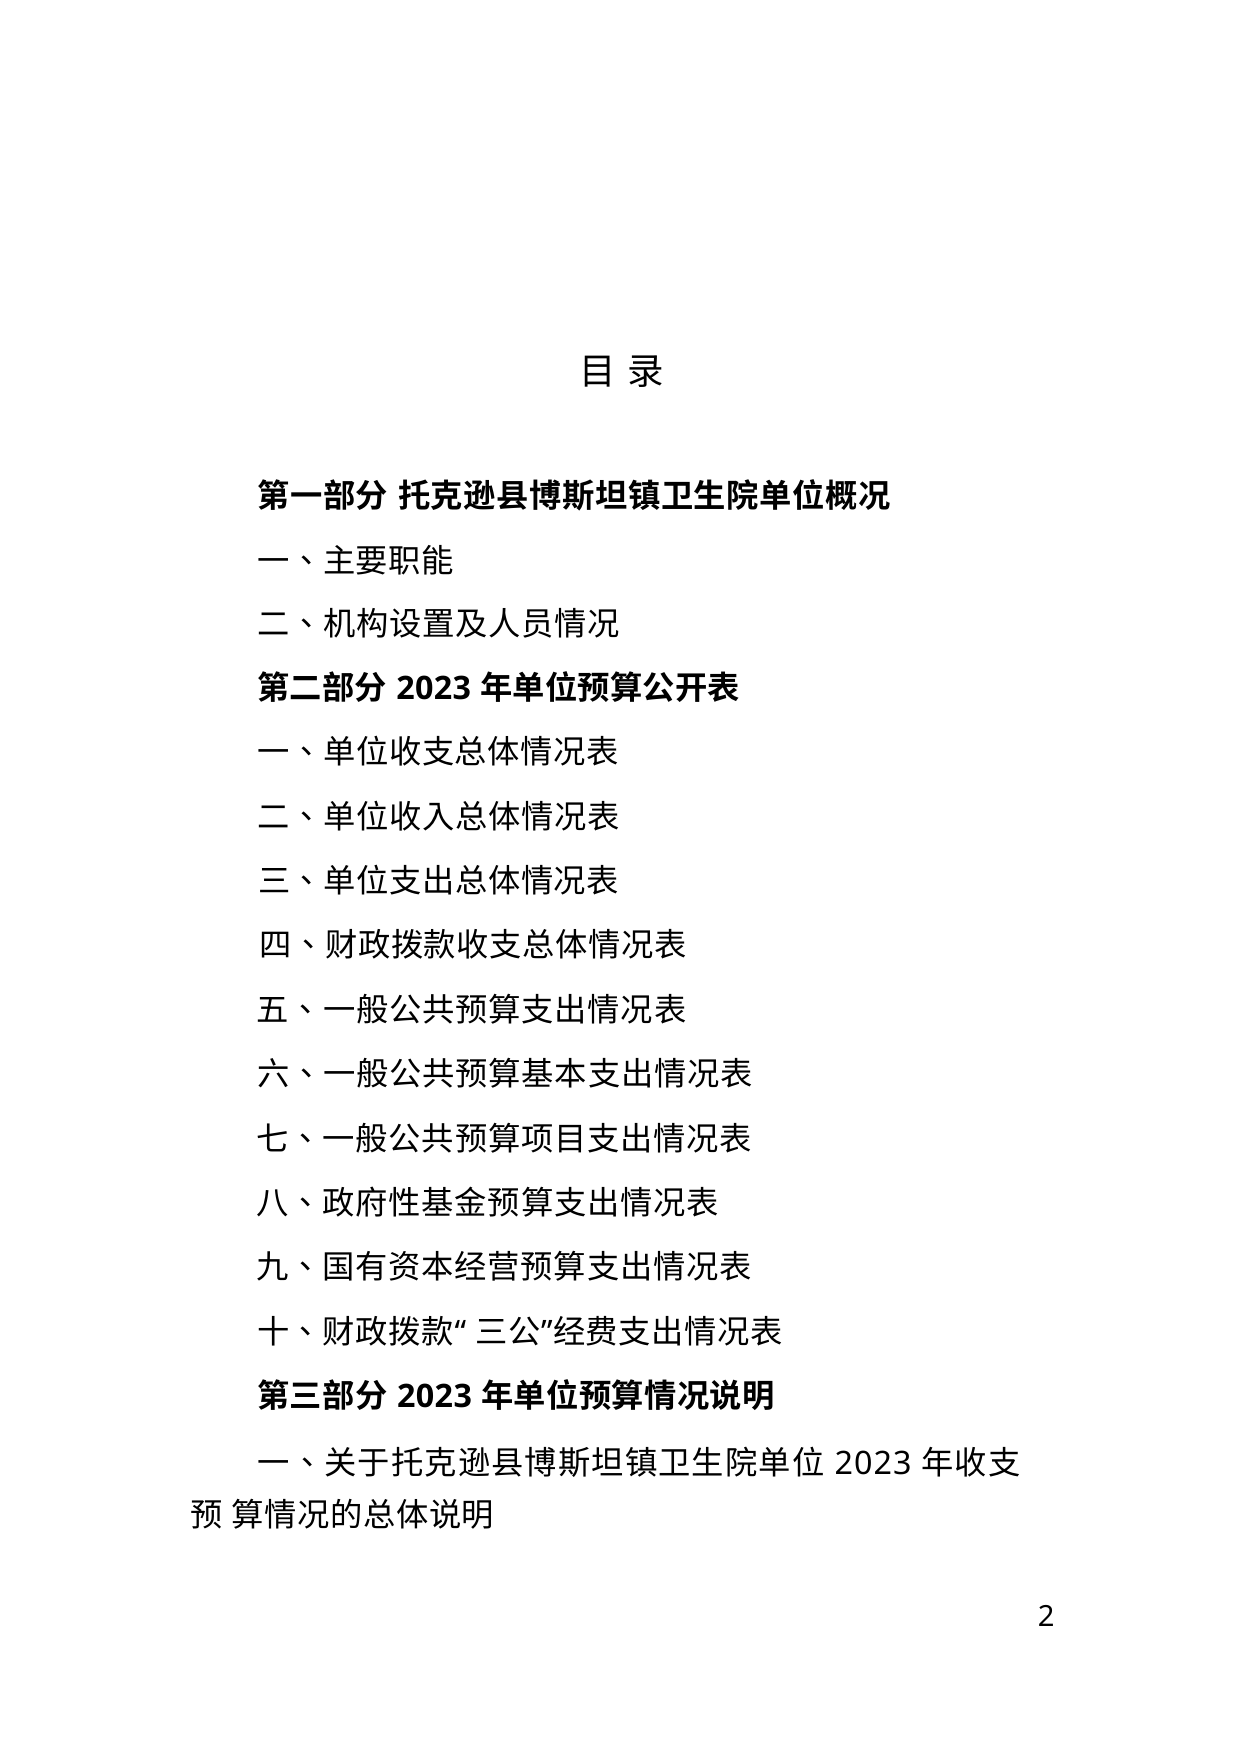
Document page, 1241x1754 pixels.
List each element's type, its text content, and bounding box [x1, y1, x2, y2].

text 十、财政拨款“ 三公”经费支出情况表 [257, 1311, 1054, 1351]
text 二、机构设置及人员情况 [257, 604, 1054, 644]
text 三、单位支出总体情况表 [258, 861, 1054, 901]
text 第一部分 托克逊县博斯坦镇卫生院单位概况 [257, 476, 1054, 516]
text 一、单位收支总体情况表 [257, 732, 1054, 772]
text 一、关于托克逊县博斯坦镇卫生院单位 2023 年收支预 算情况的总体说明 [190, 1439, 1053, 1536]
text 四、财政拨款收支总体情况表 [259, 925, 1054, 965]
text 六、一般公共预算基本支出情况表 [257, 1053, 1054, 1093]
text 七、一般公共预算项目支出情况表 [256, 1118, 1054, 1158]
text 九、国有资本经营预算支出情况表 [256, 1247, 1054, 1287]
text 目 录 [579, 347, 1054, 394]
text 一、主要职能 [257, 540, 1054, 581]
text 八、政府性基金预算支出情况表 [256, 1182, 1054, 1222]
text 二、单位收入总体情况表 [257, 796, 1054, 836]
text 五、一般公共预算支出情况表 [257, 989, 1054, 1029]
text 第二部分 2023 年单位预算公开表 [257, 668, 1054, 708]
text 第三部分 2023 年单位预算情况说明 [257, 1375, 1054, 1415]
